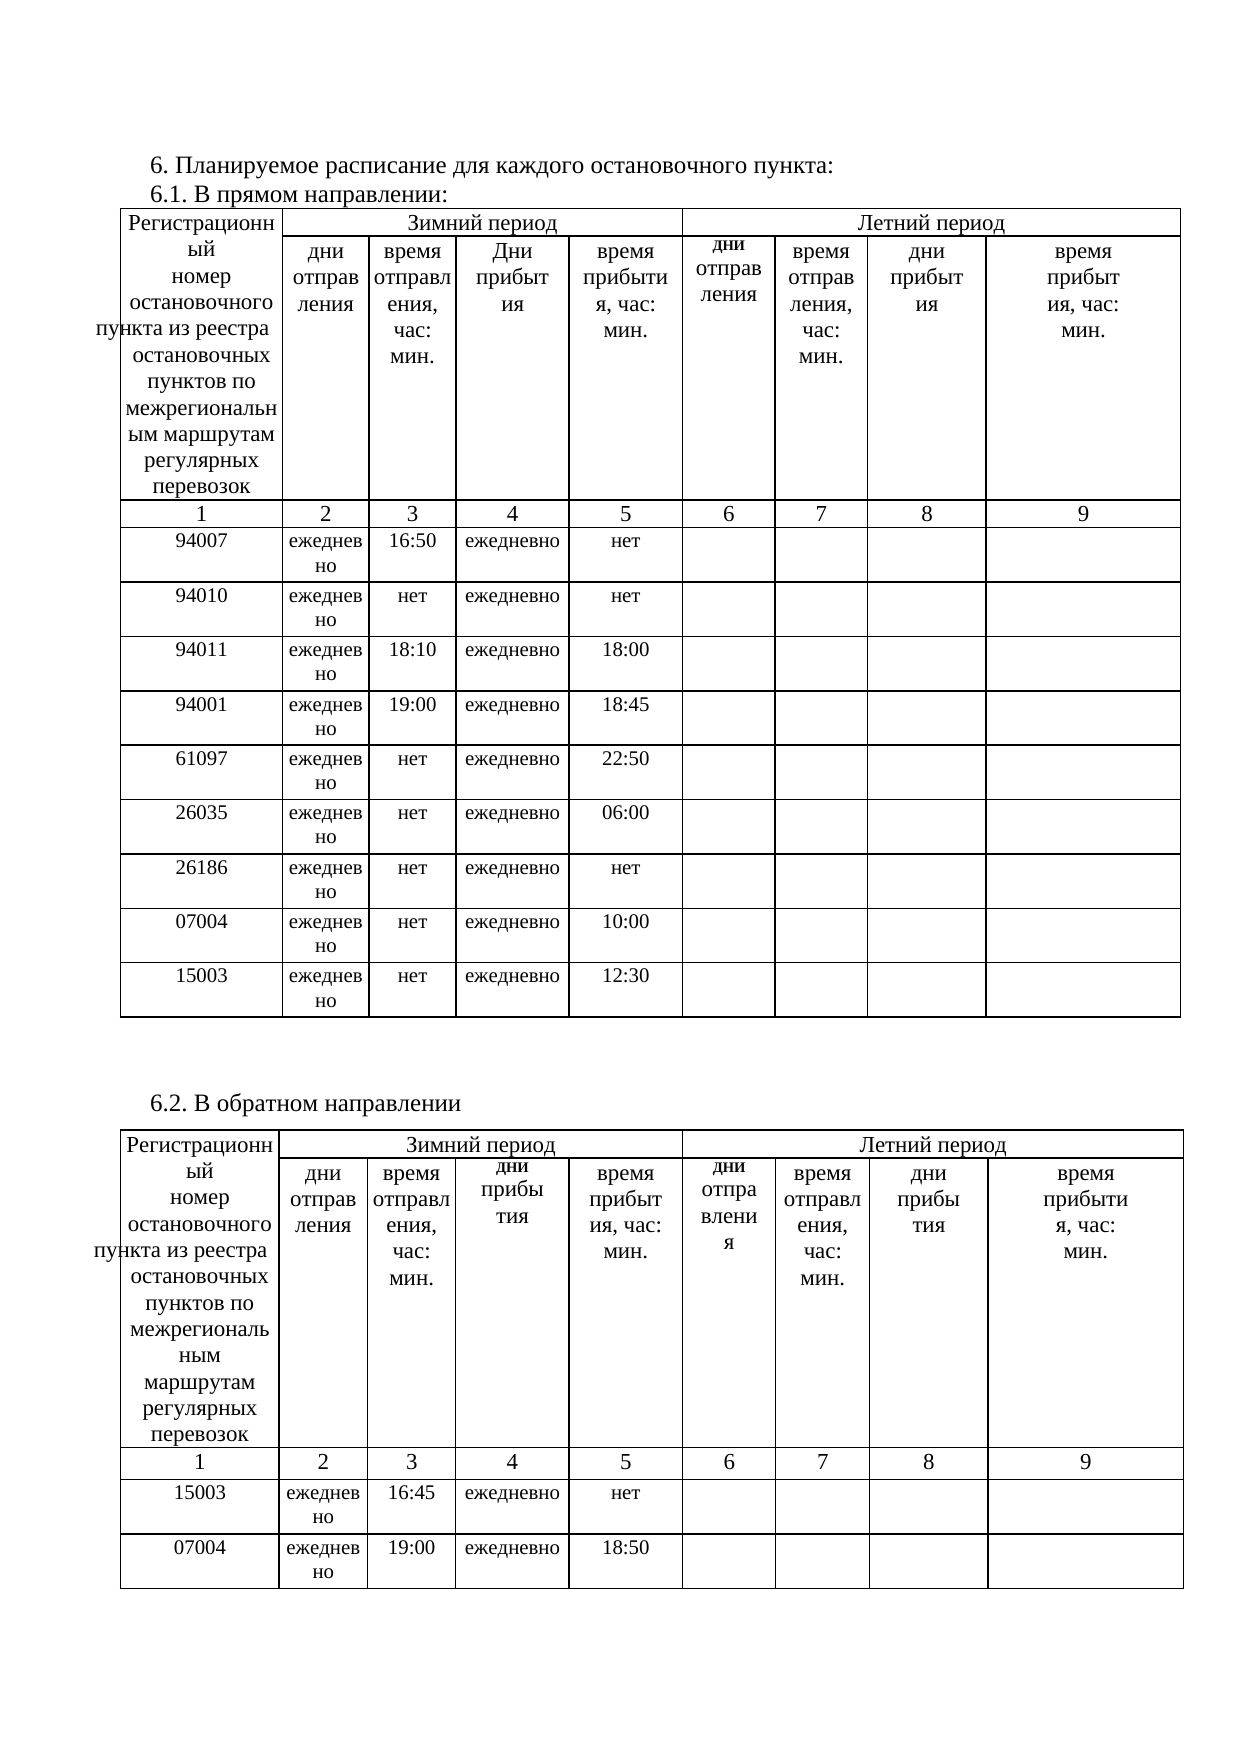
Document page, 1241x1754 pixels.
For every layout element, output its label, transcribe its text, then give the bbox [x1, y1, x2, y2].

table_cell 18:00 [570, 637, 682, 690]
table_header Летний период [683, 209, 1180, 235]
table_cell [776, 692, 867, 744]
table_cell [776, 909, 867, 962]
table_cell дни прибыт ия [868, 237, 985, 499]
table_cell [776, 1535, 869, 1587]
table_cell ДНИ прибы тия [456, 1159, 568, 1447]
table_cell ежедневно [283, 637, 368, 690]
table_cell 15003 [121, 963, 282, 1016]
table_cell [683, 692, 774, 744]
table_cell [989, 1480, 1183, 1533]
table_cell [870, 1480, 987, 1533]
table_cell нет [370, 855, 455, 907]
table_cell дни отправ ления [283, 237, 368, 499]
table_cell время отправл ения, час: мин. [368, 1159, 455, 1447]
table_cell ежедневно [280, 1535, 367, 1587]
table_cell 19:00 [370, 692, 455, 744]
table_cell ежедневно [457, 909, 568, 962]
table_cell [987, 528, 1180, 581]
table_header Летний период [683, 1131, 1183, 1157]
table_cell 2 [280, 1448, 367, 1479]
table_cell нет [570, 528, 682, 581]
table_cell 3 [368, 1448, 455, 1479]
table_cell [987, 746, 1180, 799]
table_cell нет [370, 583, 455, 636]
table_cell [776, 855, 867, 907]
table_cell 19:00 [368, 1535, 455, 1587]
table_cell 22:50 [570, 746, 682, 799]
table_cell 1 [121, 1448, 278, 1479]
table_cell [868, 855, 985, 907]
table_cell [987, 909, 1180, 962]
table_cell дни прибы тия [870, 1159, 987, 1447]
table_header Зимний период [280, 1131, 682, 1157]
text 6. Планируемое расписание для каждого остановочного пункта: [150, 150, 1090, 179]
table_cell ежедневно [283, 583, 368, 636]
table_cell [870, 1535, 987, 1587]
table_cell [868, 909, 985, 962]
table_cell ежедневно [283, 692, 368, 744]
table_cell [683, 800, 774, 853]
table_cell [868, 800, 985, 853]
table_cell [776, 1480, 869, 1533]
table_cell время прибыт ия, час: мин. [987, 237, 1180, 499]
table_cell [683, 528, 774, 581]
table_cell [776, 637, 867, 690]
table_cell ежедневно [283, 963, 368, 1016]
table_cell ежедневно [457, 963, 568, 1016]
table_cell 18:10 [370, 637, 455, 690]
table_cell 2 [283, 501, 368, 527]
table_cell 9 [989, 1448, 1183, 1479]
table_cell [776, 528, 867, 581]
table_cell время отправл ения, час: мин. [370, 237, 455, 499]
table_cell [987, 583, 1180, 636]
table_cell ежедневно [283, 528, 368, 581]
table_cell 4 [457, 501, 568, 527]
table_cell 9 [987, 501, 1180, 527]
table_cell 6 [683, 501, 774, 527]
table_cell 6 [683, 1448, 775, 1479]
table_cell [987, 800, 1180, 853]
table_cell 7 [776, 501, 867, 527]
table_cell 94007 [121, 528, 282, 581]
table_cell ежедневно [456, 1535, 568, 1587]
table_cell [987, 692, 1180, 744]
table_cell ежедневно [457, 855, 568, 907]
table_cell нет [370, 746, 455, 799]
table_cell ежедневно [283, 855, 368, 907]
table_cell ежедневно [457, 637, 568, 690]
table_cell [683, 1535, 775, 1587]
table_cell нет [570, 1480, 682, 1533]
table_cell 16:45 [368, 1480, 455, 1533]
table_cell [868, 583, 985, 636]
table_cell ежедневно [457, 528, 568, 581]
table_cell 06:00 [570, 800, 682, 853]
table_cell дни отправ ления [280, 1159, 367, 1447]
text 6.1. В прямом направлении: [150, 179, 1090, 207]
table_cell ежедневно [456, 1480, 568, 1533]
table_cell ежедневно [457, 692, 568, 744]
table_cell 07004 [121, 1535, 278, 1587]
table_cell 94010 [121, 583, 282, 636]
table_cell [683, 855, 774, 907]
table_cell 15003 [121, 1480, 278, 1533]
table_cell 18:45 [570, 692, 682, 744]
table_cell 10:00 [570, 909, 682, 962]
table_cell [776, 963, 867, 1016]
table_cell [683, 1480, 775, 1533]
table_cell время отправ ления, час: мин. [776, 237, 867, 499]
table_cell нет [570, 855, 682, 907]
table_cell Дни прибыт ия [457, 237, 568, 499]
table_cell 1 [121, 501, 282, 527]
table_cell нет [370, 800, 455, 853]
table_cell [868, 528, 985, 581]
table_cell время прибыти я, час: мин. [989, 1159, 1183, 1447]
table_header Регистрационный номер остановочного пункта из реестра остановочных пунктов по межрегиональным маршрутам регулярных перевозок [121, 209, 282, 499]
table_cell 5 [570, 1448, 682, 1479]
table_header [121, 1131, 278, 1447]
table_cell [683, 909, 774, 962]
table_cell [987, 637, 1180, 690]
table_cell 16:50 [370, 528, 455, 581]
table_cell 18:50 [570, 1535, 682, 1587]
table_cell нет [370, 909, 455, 962]
table_cell ежедневно [283, 909, 368, 962]
table_cell 94011 [121, 637, 282, 690]
table_cell [868, 963, 985, 1016]
table_cell 12:30 [570, 963, 682, 1016]
table_cell [776, 800, 867, 853]
table_cell 5 [570, 501, 682, 527]
table_cell [987, 963, 1180, 1016]
table_cell ежедневно [280, 1480, 367, 1533]
table_cell [868, 746, 985, 799]
table_cell [987, 855, 1180, 907]
table_cell нет [370, 963, 455, 1016]
table_cell [868, 637, 985, 690]
table_cell [683, 746, 774, 799]
table_cell 94001 [121, 692, 282, 744]
table_cell [683, 637, 774, 690]
table_cell время прибыти я, час: мин. [570, 237, 682, 499]
table_cell 7 [776, 1448, 869, 1479]
table_cell ДНИ отправ ления [683, 237, 774, 499]
table_cell [868, 692, 985, 744]
table_cell [683, 963, 774, 1016]
table_cell ежедневно [283, 800, 368, 853]
table_cell ДНИ отпра влени я [683, 1159, 775, 1447]
table_cell [776, 583, 867, 636]
table_cell 26186 [121, 855, 282, 907]
table_cell [683, 583, 774, 636]
table_cell нет [570, 583, 682, 636]
table_header Зимний период [283, 209, 682, 235]
table_cell 8 [870, 1448, 987, 1479]
table_cell ежедневно [283, 746, 368, 799]
table_cell время отправл ения, час: мин. [776, 1159, 869, 1447]
table_cell 4 [456, 1448, 568, 1479]
table_cell 3 [370, 501, 455, 527]
table_cell 61097 [121, 746, 282, 799]
table_cell ежедневно [457, 583, 568, 636]
table_cell [989, 1535, 1183, 1587]
table_cell 8 [868, 501, 985, 527]
table_cell [776, 746, 867, 799]
table_cell время прибыт ия, час: мин. [570, 1159, 682, 1447]
text 6.2. В обратном направлении [150, 1088, 1090, 1117]
table_cell 07004 [121, 909, 282, 962]
table_cell ежедневно [457, 800, 568, 853]
table_cell ежедневно [457, 746, 568, 799]
table_cell 26035 [121, 800, 282, 853]
